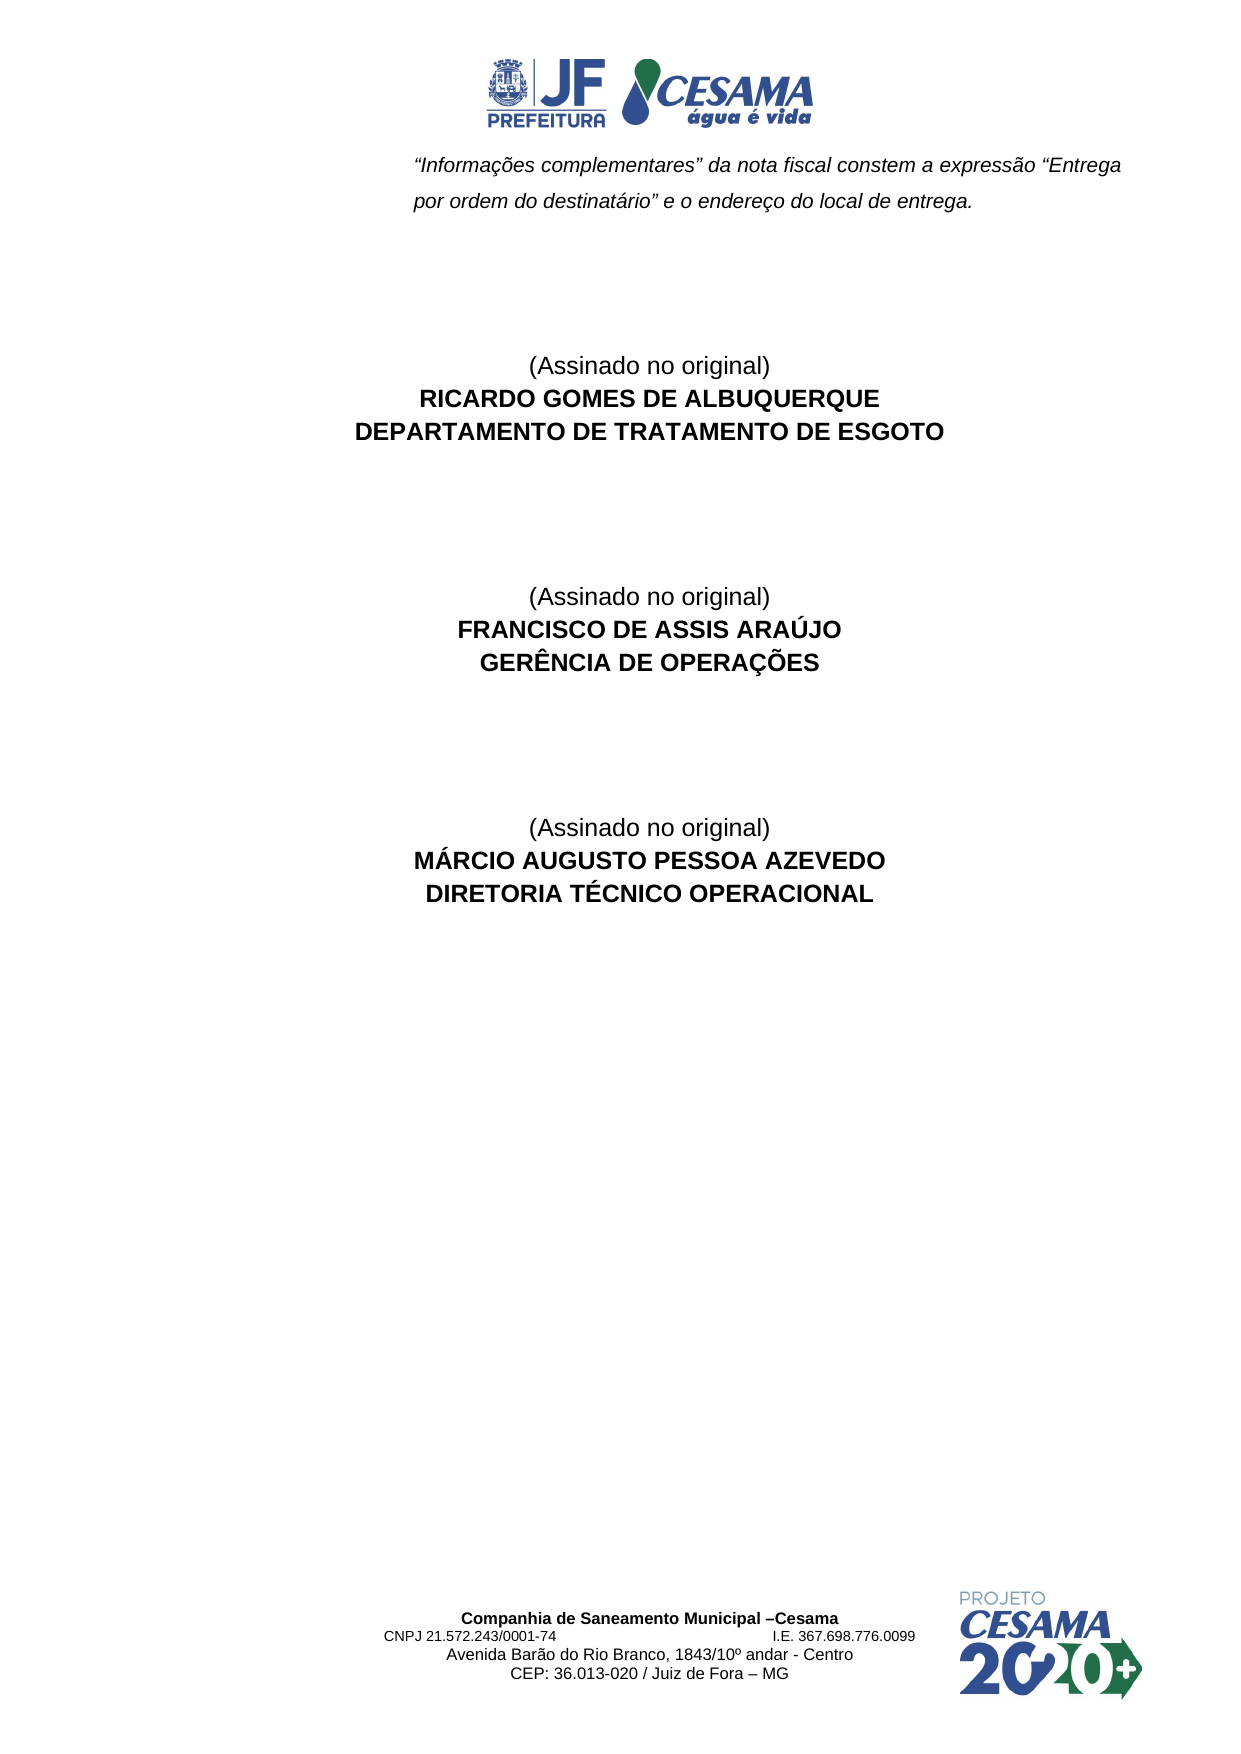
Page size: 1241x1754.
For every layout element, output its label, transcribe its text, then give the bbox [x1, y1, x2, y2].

text (Assinado no original) [177, 351, 1122, 379]
text MÁRCIO AUGUSTO PESSOA AZEVEDO [177, 846, 1122, 875]
picture [486, 59, 813, 128]
text RICARDO GOMES DE ALBUQUERQUE [177, 384, 1122, 413]
text GERÊNCIA DE OPERAÇÕES [177, 648, 1122, 677]
text (Assinado no original) [177, 582, 1122, 611]
text DIRETORIA TÉCNICO OPERACIONAL [177, 879, 1122, 908]
text (Assinado no original) [177, 813, 1122, 842]
text FRANCISCO DE ASSIS ARAÚJO [177, 615, 1122, 644]
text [413, 153, 1122, 213]
text DEPARTAMENTO DE TRATAMENTO DE ESGOTO [177, 417, 1122, 446]
picture [959, 1591, 1143, 1700]
